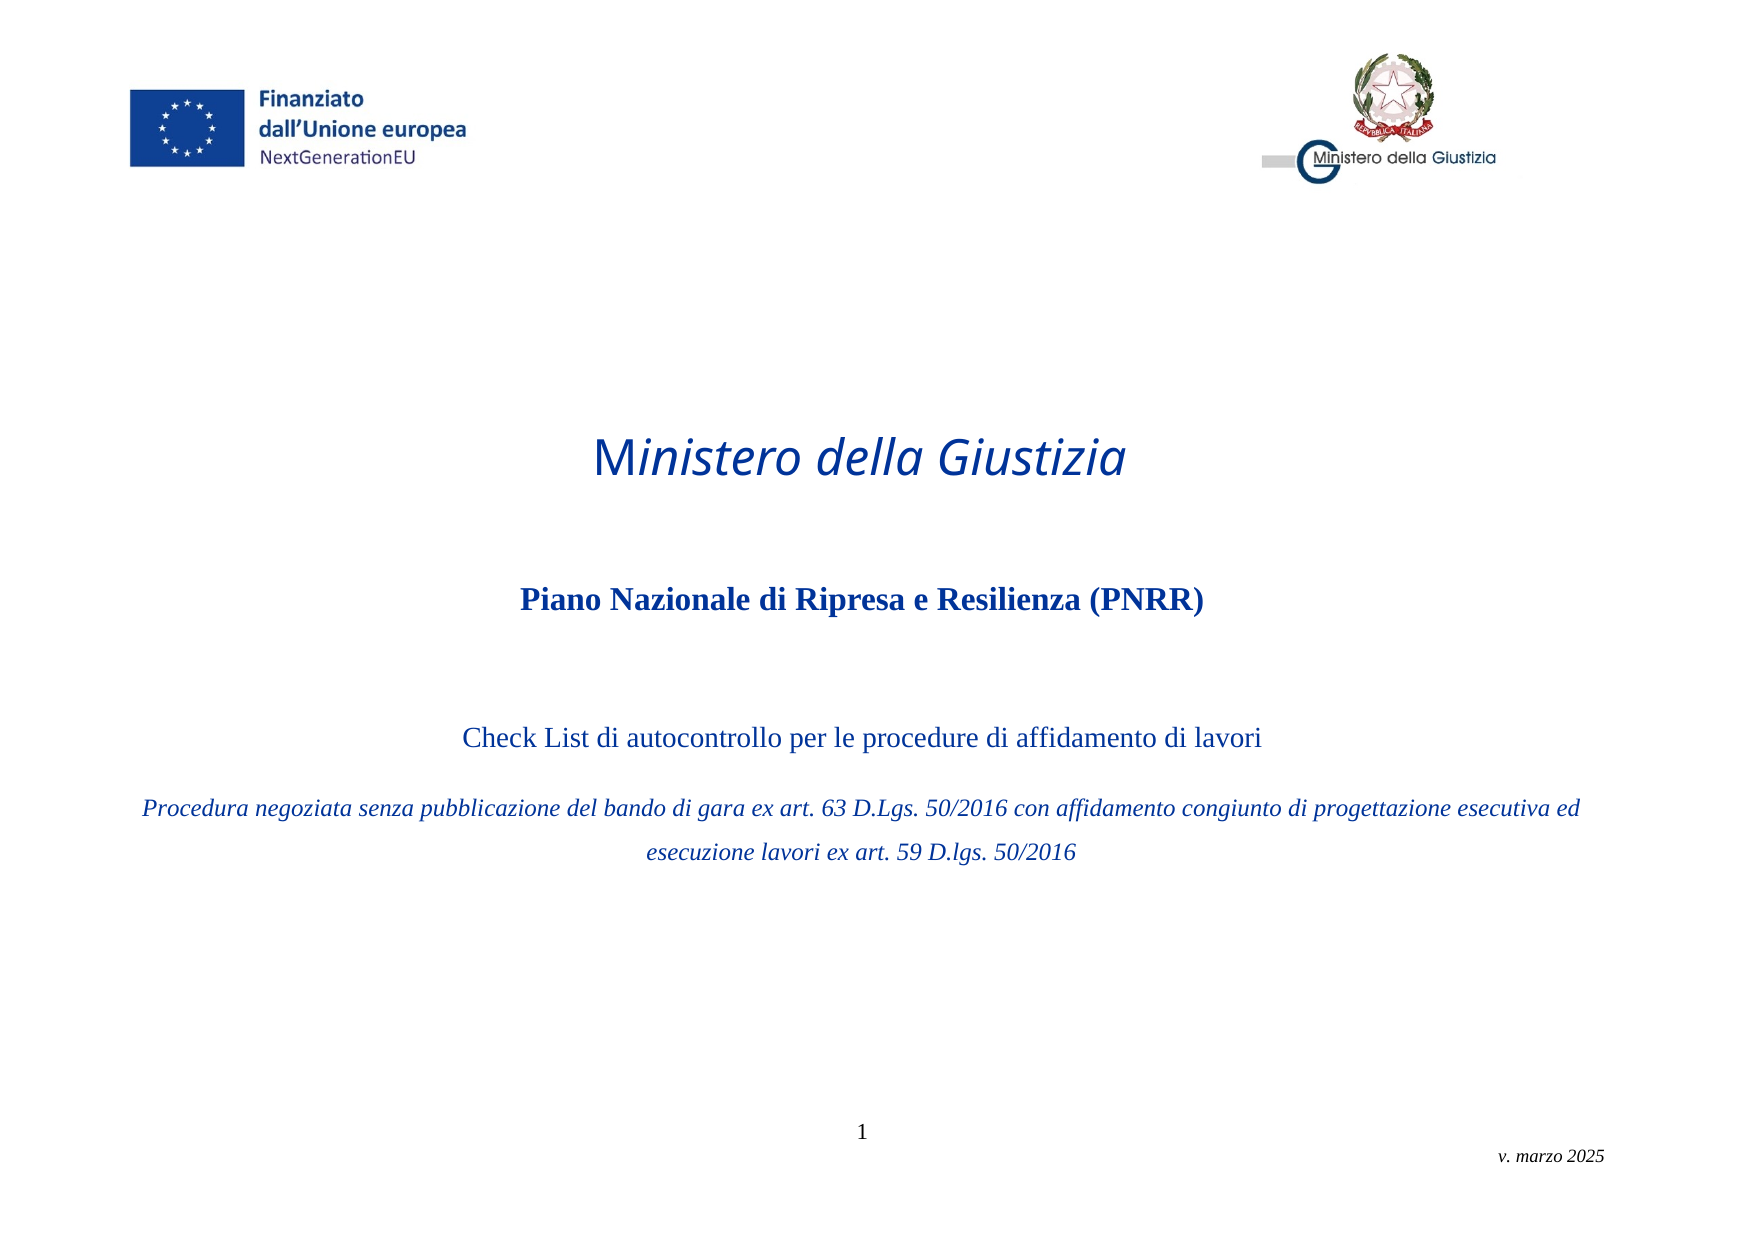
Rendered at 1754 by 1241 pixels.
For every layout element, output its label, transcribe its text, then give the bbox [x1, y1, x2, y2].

text Ministero della Giustizia [118, 417, 1606, 490]
text Procedura negoziata senza pubblicazione del bando di gara ex art. 63 D.Lgs. 50/2016 con affidamento congiunto di progettazione esecutiva ed esecuzione lavori ex art. 59 D.lgs. 50/2016 [118, 781, 1606, 869]
picture [118, 80, 485, 177]
text Piano Nazionale di Ripresa e Resilienza (PNRR) [118, 575, 1606, 619]
text Check List di autocontrollo per le procedure di affidamento di lavori [118, 713, 1606, 756]
picture [1199, 42, 1605, 227]
